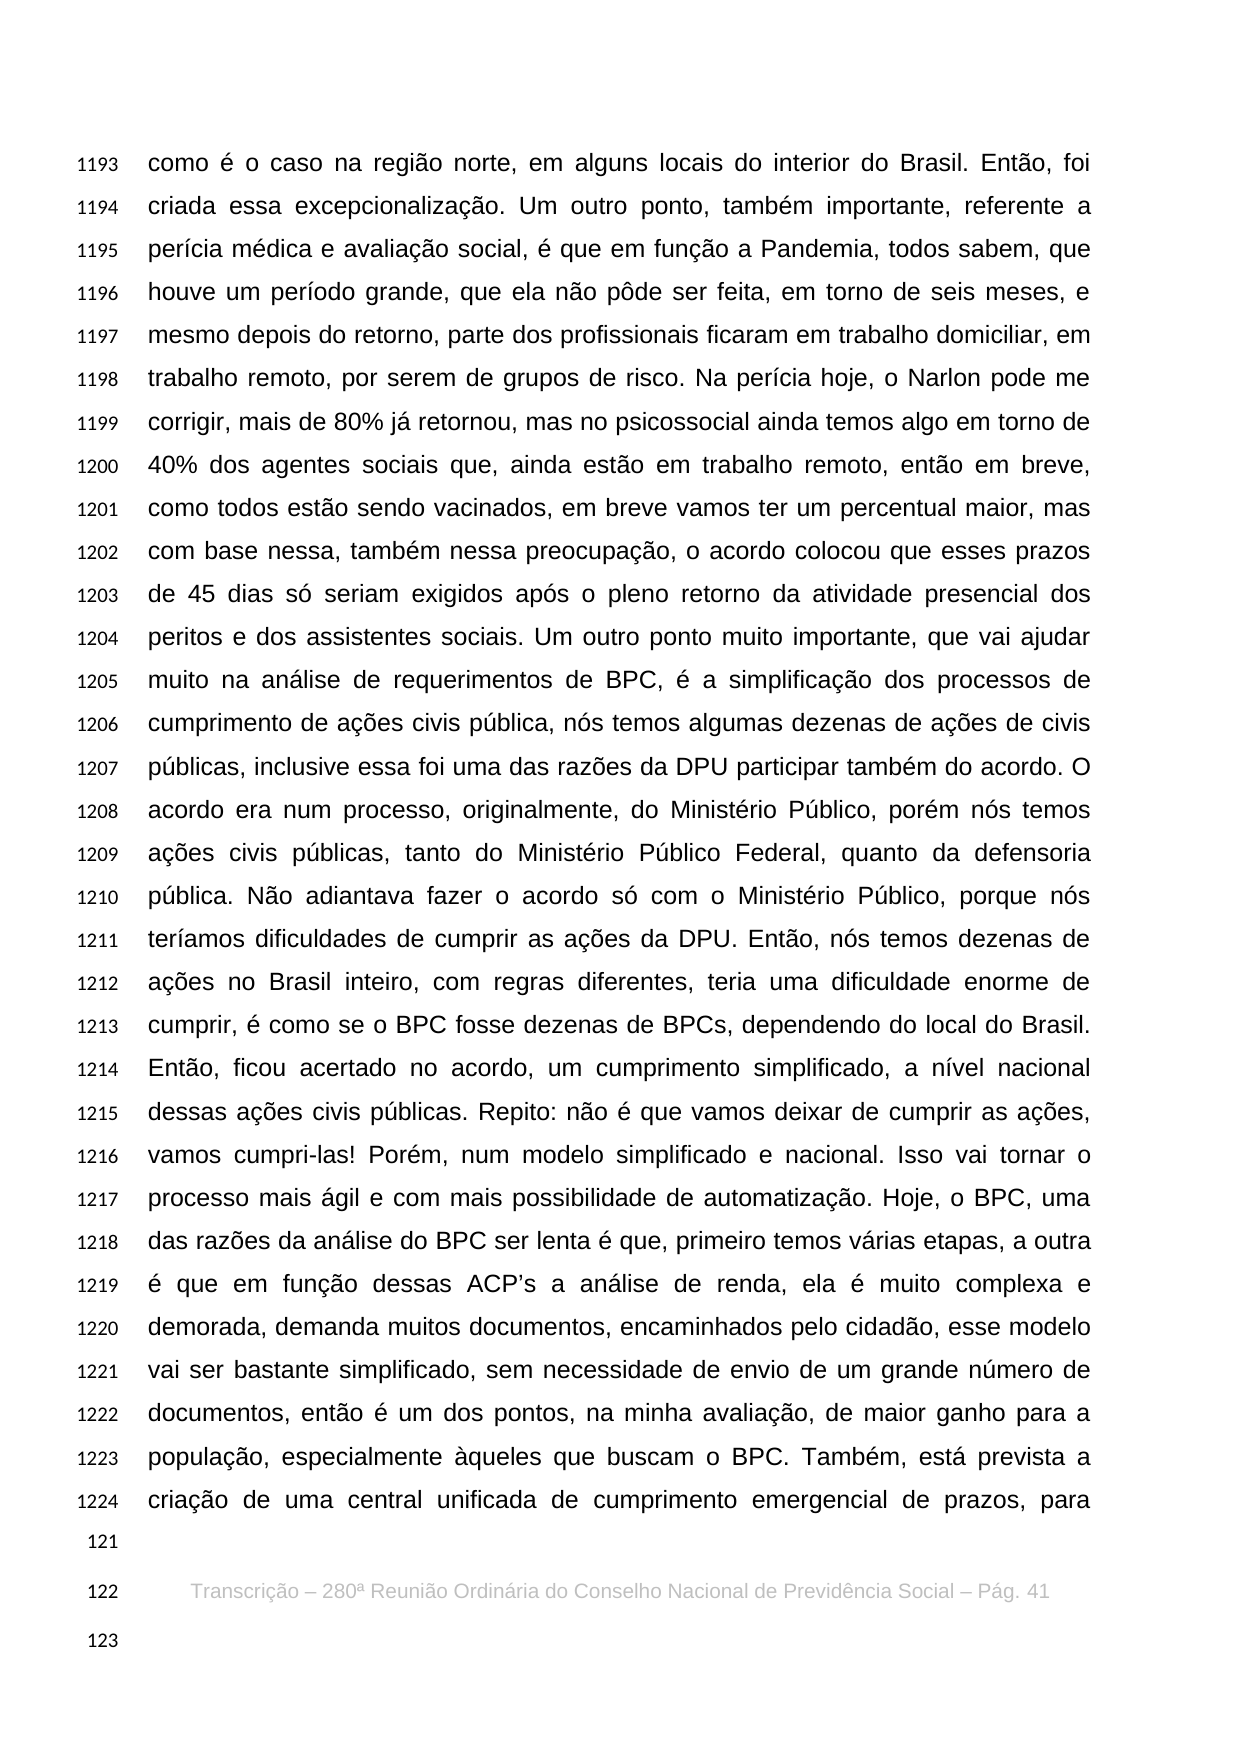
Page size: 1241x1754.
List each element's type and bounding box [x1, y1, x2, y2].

text [148, 148, 1092, 1513]
